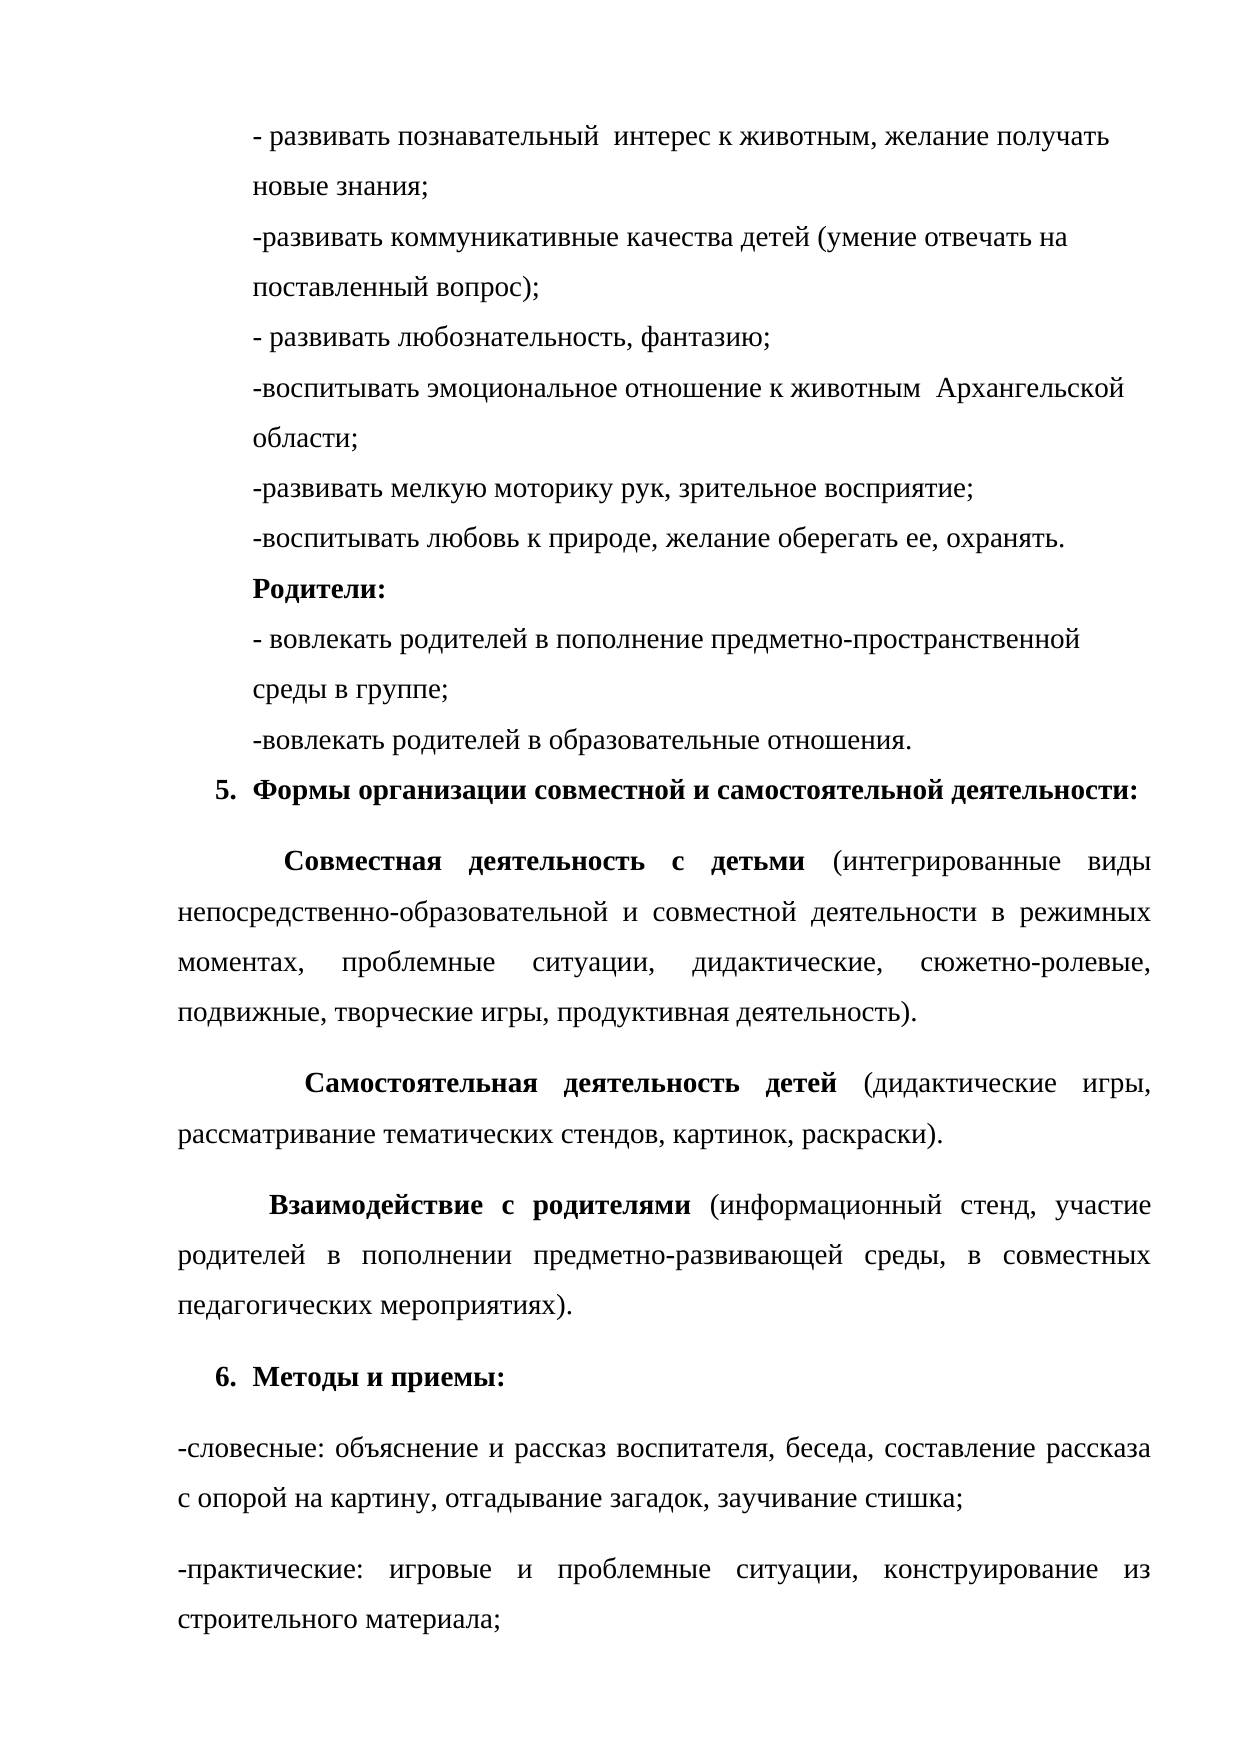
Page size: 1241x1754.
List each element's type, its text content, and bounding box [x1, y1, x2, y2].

list Родители: [252, 571, 1152, 604]
list - вовлекать родителей в пополнение предметно-пространственной среды в группе; [252, 621, 1152, 705]
text Совместная деятельность с детьми (интегрированные виды непосредственно-образовательной и совместной деятельности в режимных моментах, проблемные ситуации, дидактические, сюжетно-ролевые, подвижные, творческие игры, продуктивная деятельность). [177, 843, 1152, 1028]
text -практические: игровые и проблемные ситуации, конструирование из строительного материала; [177, 1551, 1152, 1635]
list -воспитывать любовь к природе, желание оберегать ее, охранять. [252, 521, 1152, 554]
list - развивать любознательность, фантазию; [252, 319, 1152, 353]
list -развивать мелкую моторику рук, зрительное восприятие; [252, 470, 1152, 504]
text Взаимодействие с родителями (информационный стенд, участие родителей в пополнении предметно-развивающей среды, в совместных педагогических мероприятиях). [177, 1187, 1152, 1321]
list -воспитывать эмоциональное отношение к животным Архангельской области; [252, 370, 1152, 453]
list -развивать коммуникативные качества детей (умение отвечать на поставленный вопрос); [252, 219, 1152, 303]
list Формы организации совместной и самостоятельной деятельности: [215, 772, 1152, 806]
text Самостоятельная деятельность детей (дидактические игры, рассматривание тематических стендов, картинок, раскраски). [177, 1065, 1152, 1149]
list - развивать познавательный интерес к животным, желание получать новые знания; [252, 118, 1152, 202]
list -вовлекать родителей в образовательные отношения. [252, 722, 1152, 755]
text -словесные: объяснение и рассказ воспитателя, беседа, составление рассказа с опорой на картину, отгадывание загадок, заучивание стишка; [177, 1430, 1152, 1514]
list Методы и приемы: [215, 1359, 1152, 1392]
